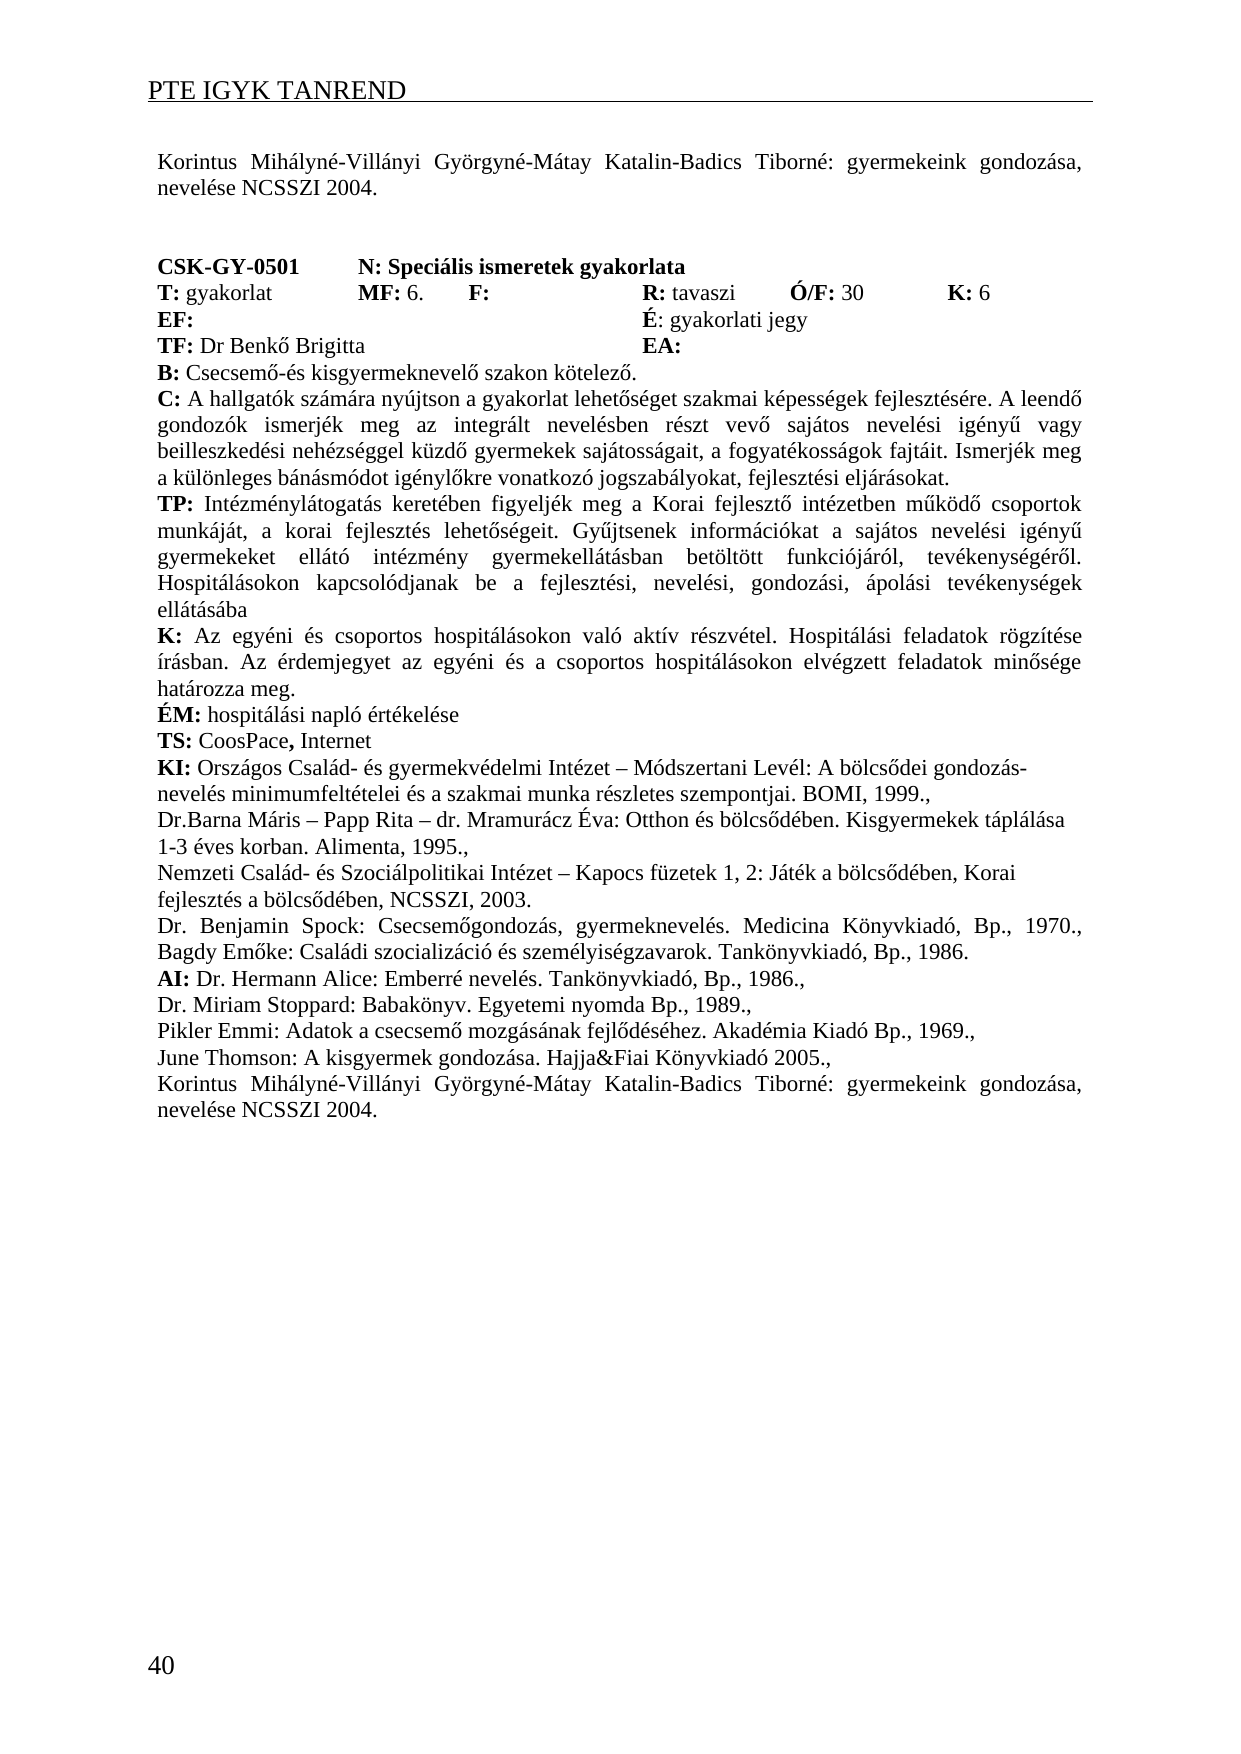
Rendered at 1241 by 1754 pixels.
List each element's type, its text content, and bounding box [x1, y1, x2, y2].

table_cell C: A hallgatók számára nyújtson a gyakorlat lehetőséget szakmai képességek fejlesztésére. A leendő gondozók ismerjék meg az integrált nevelésben részt vevő sajátos nevelési igényű vagy beilleszkedési nehézséggel küzdő gyermekek sajátosságait, a fogyatékosságok fajtáit. Ismerjék meg a különleges bánásmódot igénylőkre vonatkozó jogszabályokat, fejlesztési eljárásokat. [146, 385, 1094, 490]
table_cell K: 6 [936, 280, 1094, 306]
table_cell B: Csecsemő-és kisgyermeknevelő szakon kötelező. [146, 359, 1094, 385]
table_cell É: gyakorlati jegy [631, 306, 1094, 332]
table_header N: Speciális ismeretek gyakorlata [347, 253, 1094, 279]
table_cell TP: Intézménylátogatás keretében figyeljék meg a Korai fejlesztő intézetben működő csoportok munkáját, a korai fejlesztés lehetőségeit. Gyűjtsenek információkat a sajátos nevelési igényű gyermekeket ellátó intézmény gyermekellátásban betöltött funkciójáról, tevékenységéről. Hospitálásokon kapcsolódjanak be a fejlesztési, nevelési, gondozási, ápolási tevékenységek ellátásába [146, 490, 1094, 622]
table_cell K: Az egyéni és csoportos hospitálásokon való aktív részvétel. Hospitálási feladatok rögzítése írásban. Az érdemjegyet az egyéni és a csoportos hospitálásokon elvégzett feladatok minősége határozza meg. [146, 622, 1094, 701]
table_cell EF: [146, 306, 631, 332]
table_cell MF: 6. [347, 280, 457, 306]
table_cell R: tavaszi [631, 280, 778, 306]
table_cell EA: [631, 332, 1094, 358]
table_cell F: [457, 280, 631, 306]
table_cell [146, 148, 1094, 200]
table_cell TF: Dr Benkő Brigitta [146, 332, 631, 358]
table_cell AI: Dr. Hermann Alice: Emberré nevelés. Tankönyvkiadó, Bp., 1986., Dr. Miriam Stoppard: Babakönyv. Egyetemi nyomda Bp., 1989., Pikler Emmi: Adatok a csecsemő mozgásának fejlődéséhez. Akadémia Kiadó Bp., 1969., June Thomson: A kisgyermek gondozása. Hajja&Fiai Könyvkiadó 2005., Korintus Mihályné-Villányi Györgyné-Mátay Katalin-Badics Tiborné: gyermekeink gondozása, nevelése NCSSZI 2004. [146, 965, 1094, 1123]
table_header CSK-GY-0501 [146, 253, 347, 279]
table_cell T: gyakorlat [146, 280, 347, 306]
table_cell Ó/F: 30 [778, 280, 936, 306]
table_cell TS: CoosPace, Internet [146, 728, 1094, 754]
table_cell ÉM: hospitálási napló értékelése [146, 701, 1094, 727]
table_cell KI: Országos Család- és gyermekvédelmi Intézet – Módszertani Levél: A bölcsődei gondozás-nevelés minimumfeltételei és a szakmai munka részletes szempontjai. BOMI, 1999., Dr.Barna Máris – Papp Rita – dr. Mramurácz Éva: Otthon és bölcsődében. Kisgyermekek táplálása 1-3 éves korban. Alimenta, 1995., Nemzeti Család- és Szociálpolitikai Intézet – Kapocs füzetek 1, 2: Játék a bölcsődében, Korai fejlesztés a bölcsődében, NCSSZI, 2003. Dr. Benjamin Spock: Csecsemőgondozás, gyermeknevelés. Medicina Könyvkiadó, Bp., 1970., Bagdy Emőke: Családi szocializáció és személyiségzavarok. Tankönyvkiadó, Bp., 1986. [146, 754, 1094, 965]
